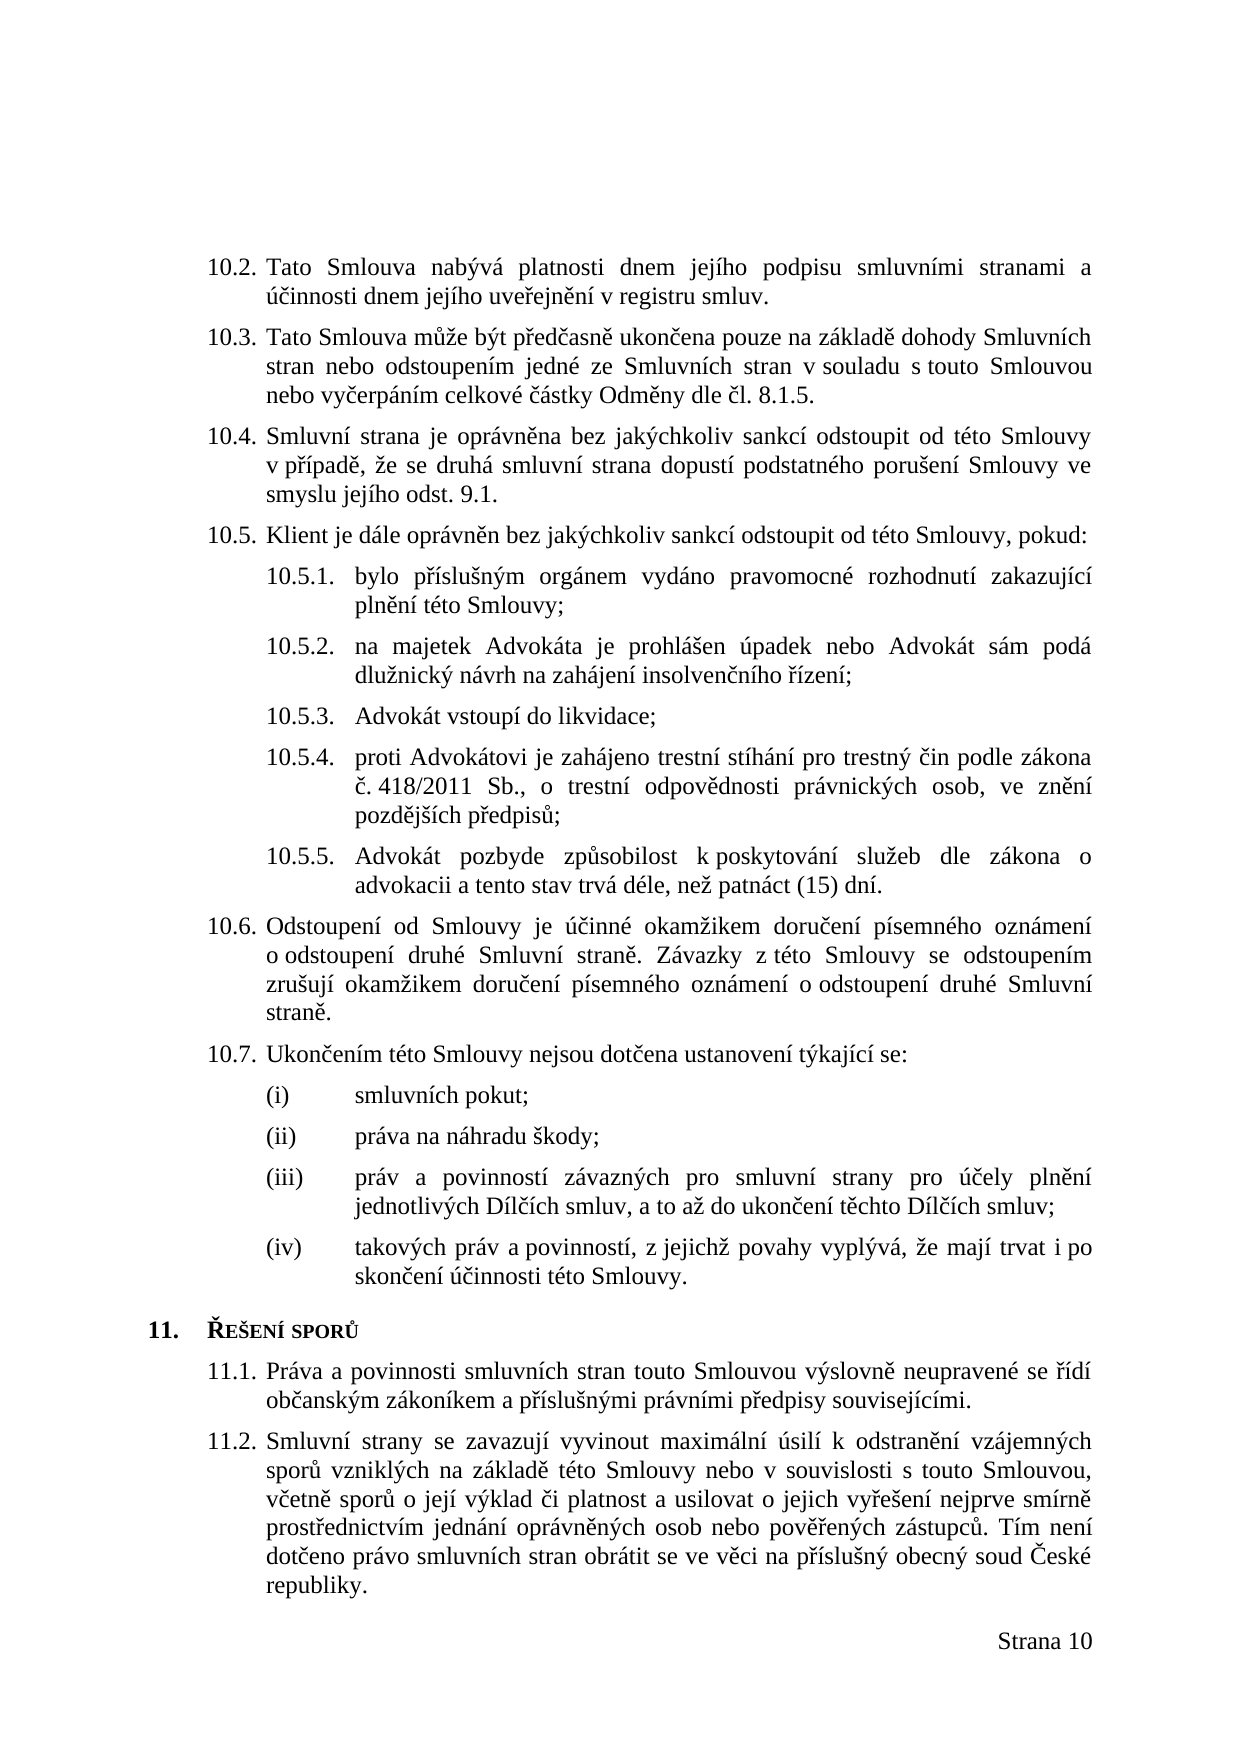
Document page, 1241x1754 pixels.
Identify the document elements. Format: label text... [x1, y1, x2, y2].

list takových práv a povinností, z jejichž povahy vyplývá, že mají trvat i po skončení účinnosti této Smlouvy. [266, 1232, 1092, 1290]
list práva na náhradu škody; [266, 1121, 1092, 1150]
list Řešení sporů [148, 1315, 1092, 1344]
list proti Advokátovi je zahájeno trestní stíhání pro trestný čin podle zákona č. 418/2011 Sb., o trestní odpovědnosti právnických osob, ve znění pozdějších předpisů; [266, 742, 1092, 829]
list Smluvní strana je oprávněna bez jakýchkoliv sankcí odstoupit od této Smlouvy v případě, že se druhá smluvní strana dopustí podstatného porušení Smlouvy ve smyslu jejího odst. 9.1. [207, 421, 1092, 507]
list Ukončením této Smlouvy nejsou dotčena ustanovení týkající se: [207, 1039, 1092, 1067]
list Advokát vstoupí do likvidace; [266, 701, 1092, 730]
list na majetek Advokáta je prohlášen úpadek nebo Advokát sám podá dlužnický návrh na zahájení insolvenčního řízení; [266, 631, 1092, 689]
list Tato Smlouva nabývá platnosti dnem jejího podpisu smluvními stranami a účinnosti dnem jejího uveřejnění v registru smluv. [207, 252, 1092, 310]
list bylo příslušným orgánem vydáno pravomocné rozhodnutí zakazující plnění této Smlouvy; [266, 561, 1092, 619]
list Práva a povinnosti smluvních stran touto Smlouvou výslovně neupravené se řídí občanským zákoníkem a příslušnými právními předpisy souvisejícími. [207, 1356, 1092, 1414]
list smluvních pokut; [266, 1080, 1092, 1109]
list Odstoupení od Smlouvy je účinné okamžikem doručení písemného oznámení o odstoupení druhé Smluvní straně. Závazky z této Smlouvy se odstoupením zrušují okamžikem doručení písemného oznámení o odstoupení druhé Smluvní straně. [207, 911, 1092, 1026]
list Advokát pozbyde způsobilost k poskytování služeb dle zákona o advokacii a tento stav trvá déle, než patnáct (15) dní. [266, 841, 1092, 899]
list práv a povinností závazných pro smluvní strany pro účely plnění jednotlivých Dílčích smluv, a to až do ukončení těchto Dílčích smluv; [266, 1162, 1092, 1220]
list Tato Smlouva může být předčasně ukončena pouze na základě dohody Smluvních stran nebo odstoupením jedné ze Smluvních stran v souladu s touto Smlouvou nebo vyčerpáním celkové částky Odměny dle čl. 8.1.5. [207, 322, 1092, 409]
list Smluvní strany se zavazují vyvinout maximální úsilí k odstranění vzájemných sporů vzniklých na základě této Smlouvy nebo v souvislosti s touto Smlouvou, včetně sporů o její výklad či platnost a usilovat o jejich vyřešení nejprve smírně prostřednictvím jednání oprávněných osob nebo pověřených zástupců. Tím není dotčeno právo smluvních stran obrátit se ve věci na příslušný obecný soud České republiky. [207, 1426, 1092, 1599]
list Klient je dále oprávněn bez jakýchkoliv sankcí odstoupit od této Smlouvy, pokud: [207, 520, 1092, 549]
